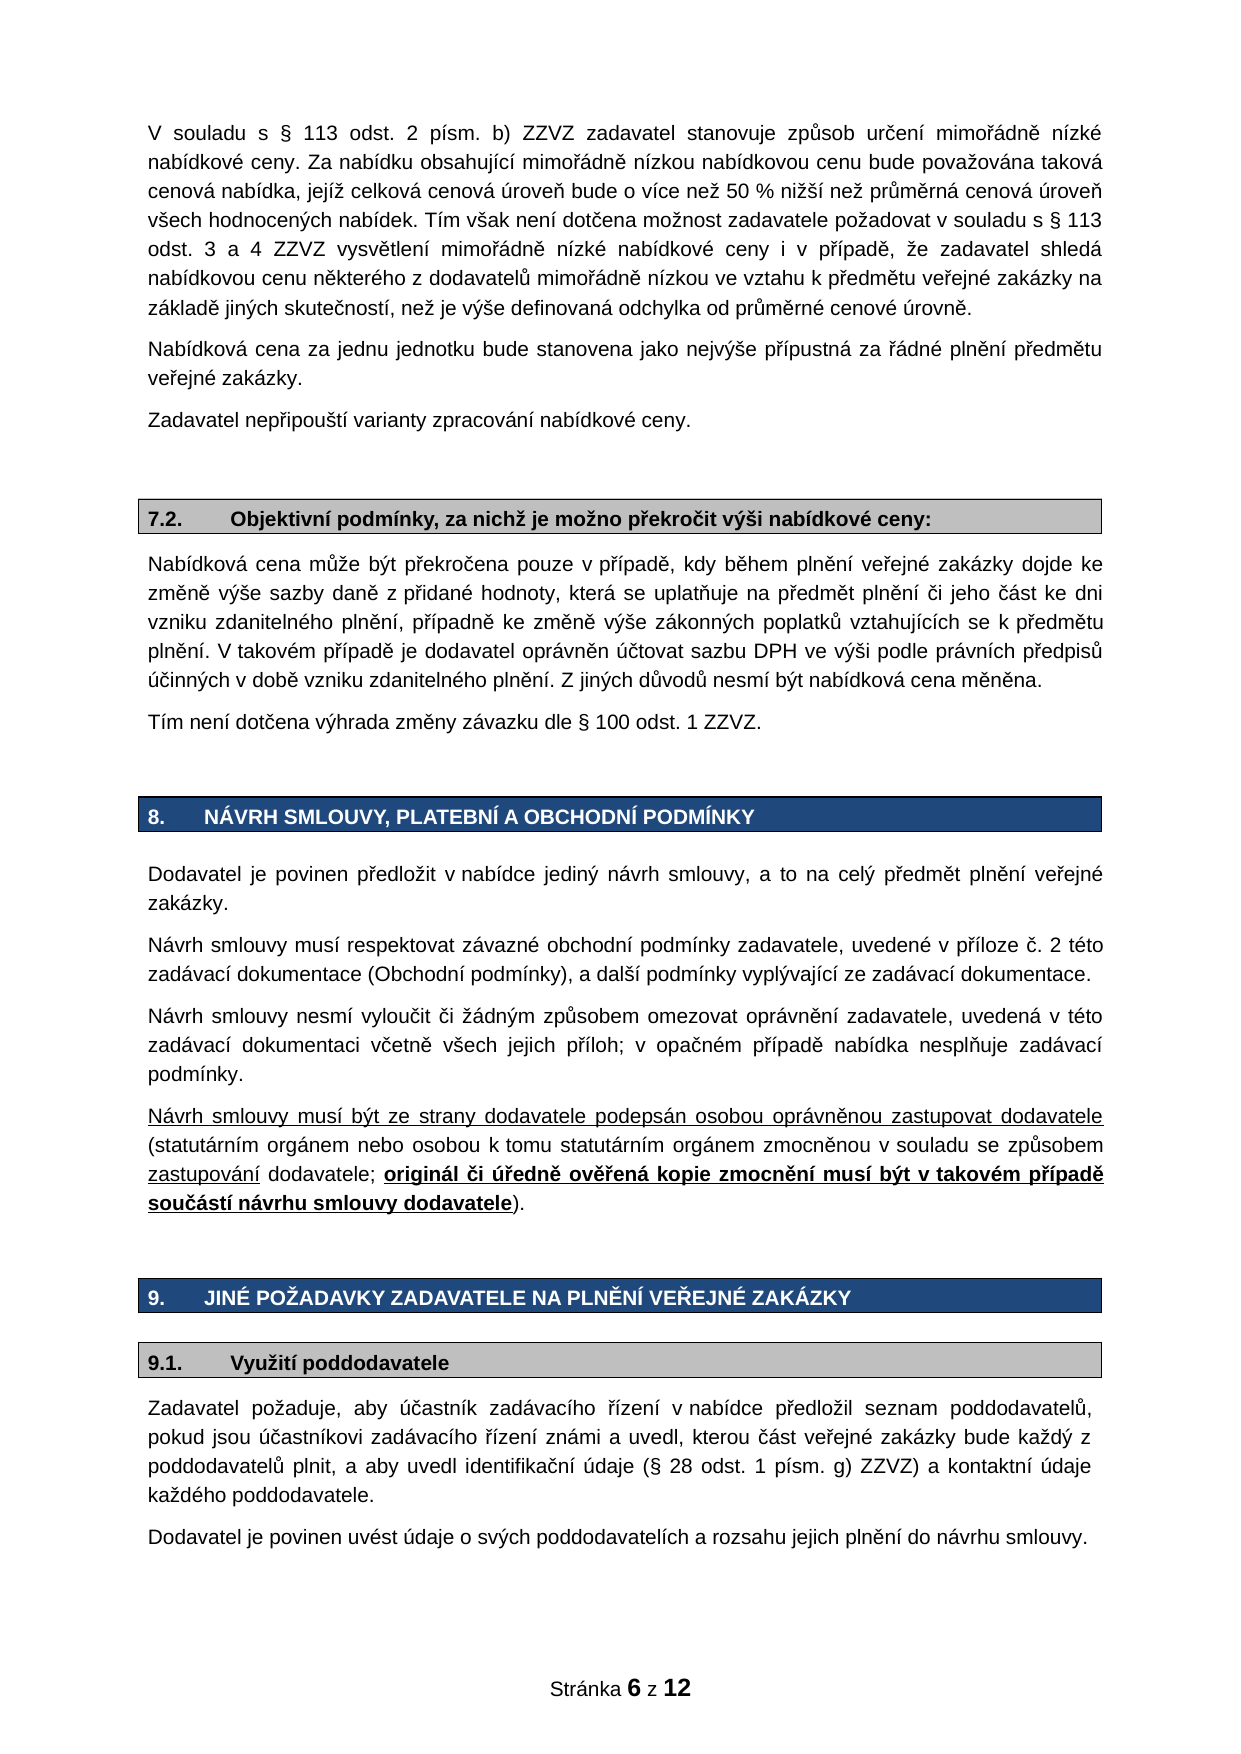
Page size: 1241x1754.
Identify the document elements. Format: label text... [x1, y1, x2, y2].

text Tím není dotčena výhrada změny závazku dle § 100 odst. 1 ZZVZ. [148, 705, 1104, 734]
subtitle Jiné požadavky zadavatele na plnění veřejné zakázky [139, 1279, 1101, 1312]
text Návrh smlouvy musí být ze strany dodavatele podepsán osobou oprávněnou zastupovat dodavatele (statutárním orgánem nebo osobou k tomu statutárním orgánem zmocněnou v souladu se způsobem zastupování dodavatele; originál či úředně ověřená kopie zmocnění musí být v takovém případě součástí návrhu smlouvy dodavatele). [148, 1098, 1104, 1125]
text Dodavatel je povinen předložit v nabídce jediný návrh smlouvy, a to na celý předmět plnění veřejné zakázky. [148, 857, 1104, 915]
text Návrh smlouvy nesmí vyloučit či žádným způsobem omezovat oprávnění zadavatele, uvedená v této zadávací dokumentaci včetně všech jejich příloh; v opačném případě nabídka nesplňuje zadávací podmínky. [148, 998, 1104, 1086]
text Nabídková cena za jednu jednotku bude stanovena jako nejvýše přípustná za řádné plnění předmětu veřejné zakázky. [148, 332, 1104, 390]
text Návrh smlouvy musí být ze strany dodavatele podepsán osobou oprávněnou zastupovat dodavatele (statutárním orgánem nebo osobou k tomu statutárním orgánem zmocněnou v souladu se způsobem zastupování dodavatele; originál či úředně ověřená kopie zmocnění musí být v takovém případě součástí návrhu smlouvy dodavatele). [148, 1126, 1104, 1215]
text Návrh smlouvy musí respektovat závazné obchodní podmínky zadavatele, uvedené v příloze č. 2 této zadávací dokumentace (Obchodní podmínky), a další podmínky vyplývající ze zadávací dokumentace. [148, 928, 1104, 986]
subtitle Objektivní podmínky, za nichž je možno překročit výši nabídkové ceny: [139, 500, 1101, 533]
text V souladu s § 113 odst. 2 písm. b) ZZVZ zadavatel stanovuje způsob určení mimořádně nízké nabídkové ceny. Za nabídku obsahující mimořádně nízkou nabídkovou cenu bude považována taková cenová nabídka, jejíž celková cenová úroveň bude o více než 50 % nižší než průměrná cenová úroveň všech hodnocených nabídek. Tím však není dotčena možnost zadavatele požadovat v souladu s § 113 odst. 3 a 4 ZZVZ vysvětlení mimořádně nízké nabídkové ceny i v případě, že zadavatel shledá nabídkovou cenu některého z dodavatelů mimořádně nízkou ve vztahu k předmětu veřejné zakázky na základě jiných skutečností, než je výše definovaná odchylka od průměrné cenové úrovně. [148, 115, 1104, 319]
subtitle NÁVRH SMLOUVY, platební a Obchodní podmínky [139, 798, 1101, 831]
subtitle Využití poddodavatele [139, 1343, 1101, 1377]
text Dodavatel je povinen uvést údaje o svých poddodavatelích a rozsahu jejich plnění do návrhu smlouvy. [148, 1519, 1093, 1548]
text Zadavatel nepřipouští varianty zpracování nabídkové ceny. [148, 403, 1104, 432]
text Nabídková cena může být překročena pouze v případě, kdy během plnění veřejné zakázky dojde ke změně výše sazby daně z přidané hodnoty, která se uplatňuje na předmět plnění či jeho část ke dni vzniku zdanitelného plnění, případně ke změně výše zákonných poplatků vztahujících se k předmětu plnění. V takovém případě je dodavatel oprávněn účtovat sazbu DPH ve výši podle právních předpisů účinných v době vzniku zdanitelného plnění. Z jiných důvodů nesmí být nabídková cena měněna. [148, 546, 1104, 692]
text Zadavatel požaduje, aby účastník zadávacího řízení v nabídce předložil seznam poddodavatelů, pokud jsou účastníkovi zadávacího řízení známi a uvedl, kterou část veřejné zakázky bude každý z poddodavatelů plnit, a aby uvedl identifikační údaje (§ 28 odst. 1 písm. g) ZZVZ) a kontaktní údaje každého poddodavatele. [148, 1390, 1093, 1507]
